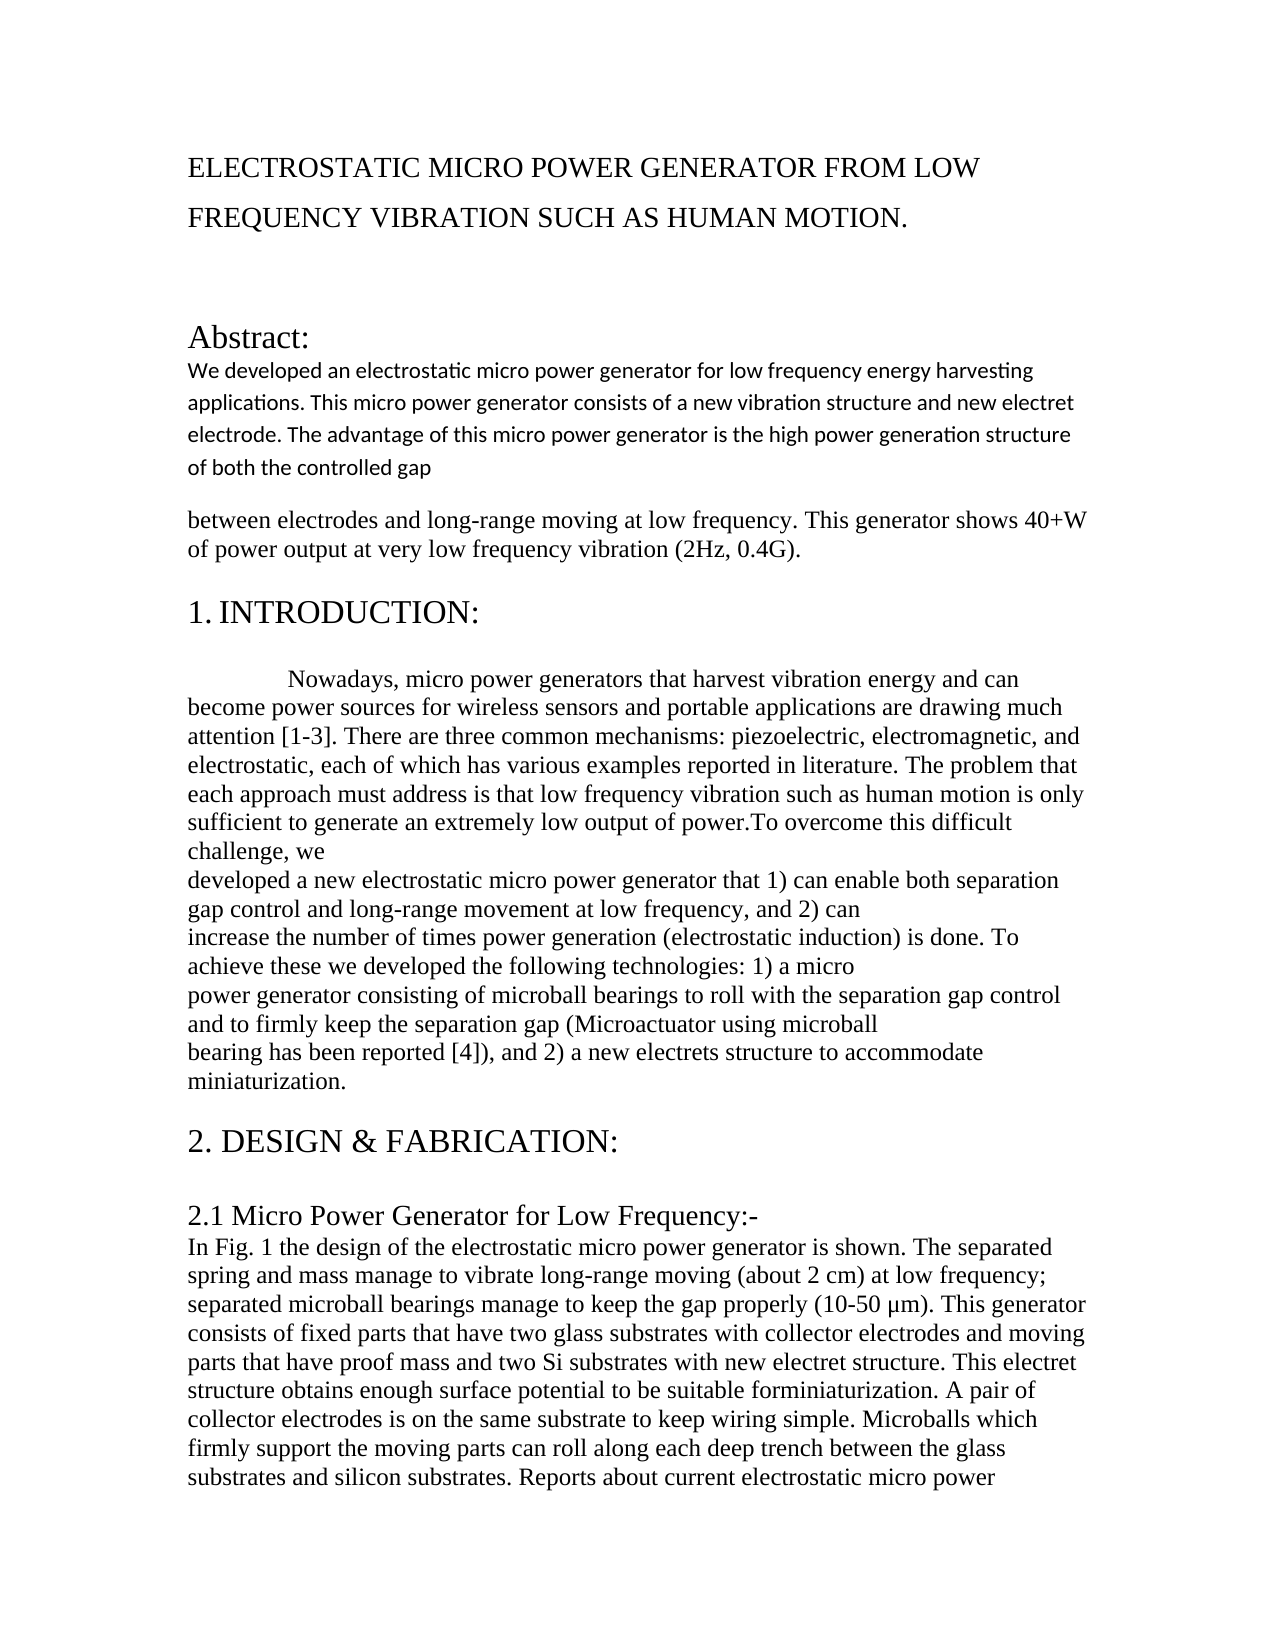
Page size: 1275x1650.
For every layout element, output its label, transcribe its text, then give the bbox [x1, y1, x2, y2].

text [187, 1232, 1087, 1490]
text 1. INTRODUCTION: [187, 592, 1087, 630]
text ELECTROSTATIC MICRO POWER GENERATOR FROM LOW FREQUENCY VIBRATION SUCH AS HUMAN MOTION. [187, 150, 1087, 234]
text We developed an electrostatic micro power generator for low frequency energy harvesting applications. This micro power generator consists of a new vibration structure and new electret electrode. The advantage of this micro power generator is the high power generation structure of both the controlled gap [187, 356, 1087, 481]
text between electrodes and long-range moving at low frequency. This generator shows 40+W of power output at very low frequency vibration (2Hz, 0.4G). [187, 506, 1087, 563]
text bearing has been reported [4]), and 2) a new electrets structure to accommodate miniaturization. [187, 1037, 1087, 1095]
text Abstract: [187, 318, 1087, 356]
text power generator consisting of microball bearings to roll with the separation gap control and to firmly keep the separation gap (Microactuator using microball [187, 980, 1087, 1037]
text developed a new electrostatic micro power generator that 1) can enable both separation gap control and long-range movement at low frequency, and 2) can [187, 865, 1087, 922]
text 2.1 Micro Power Generator for Low Frequency:- [187, 1198, 1087, 1232]
text Nowadays, micro power generators that harvest vibration energy and can become power sources for wireless sensors and portable applications are drawing much attention [1-3]. There are three common mechanisms: piezoelectric, electromagnetic, and electrostatic, each of which has various examples reported in literature. The problem that each approach must address is that low frequency vibration such as human motion is only sufficient to generate an extremely low output of power.To overcome this difficult challenge, we [187, 664, 1087, 865]
text 2. DESIGN & FABRICATION: [187, 1121, 1087, 1160]
text increase the number of times power generation (electrostatic induction) is done. To achieve these we developed the following technologies: 1) a micro [187, 922, 1087, 980]
